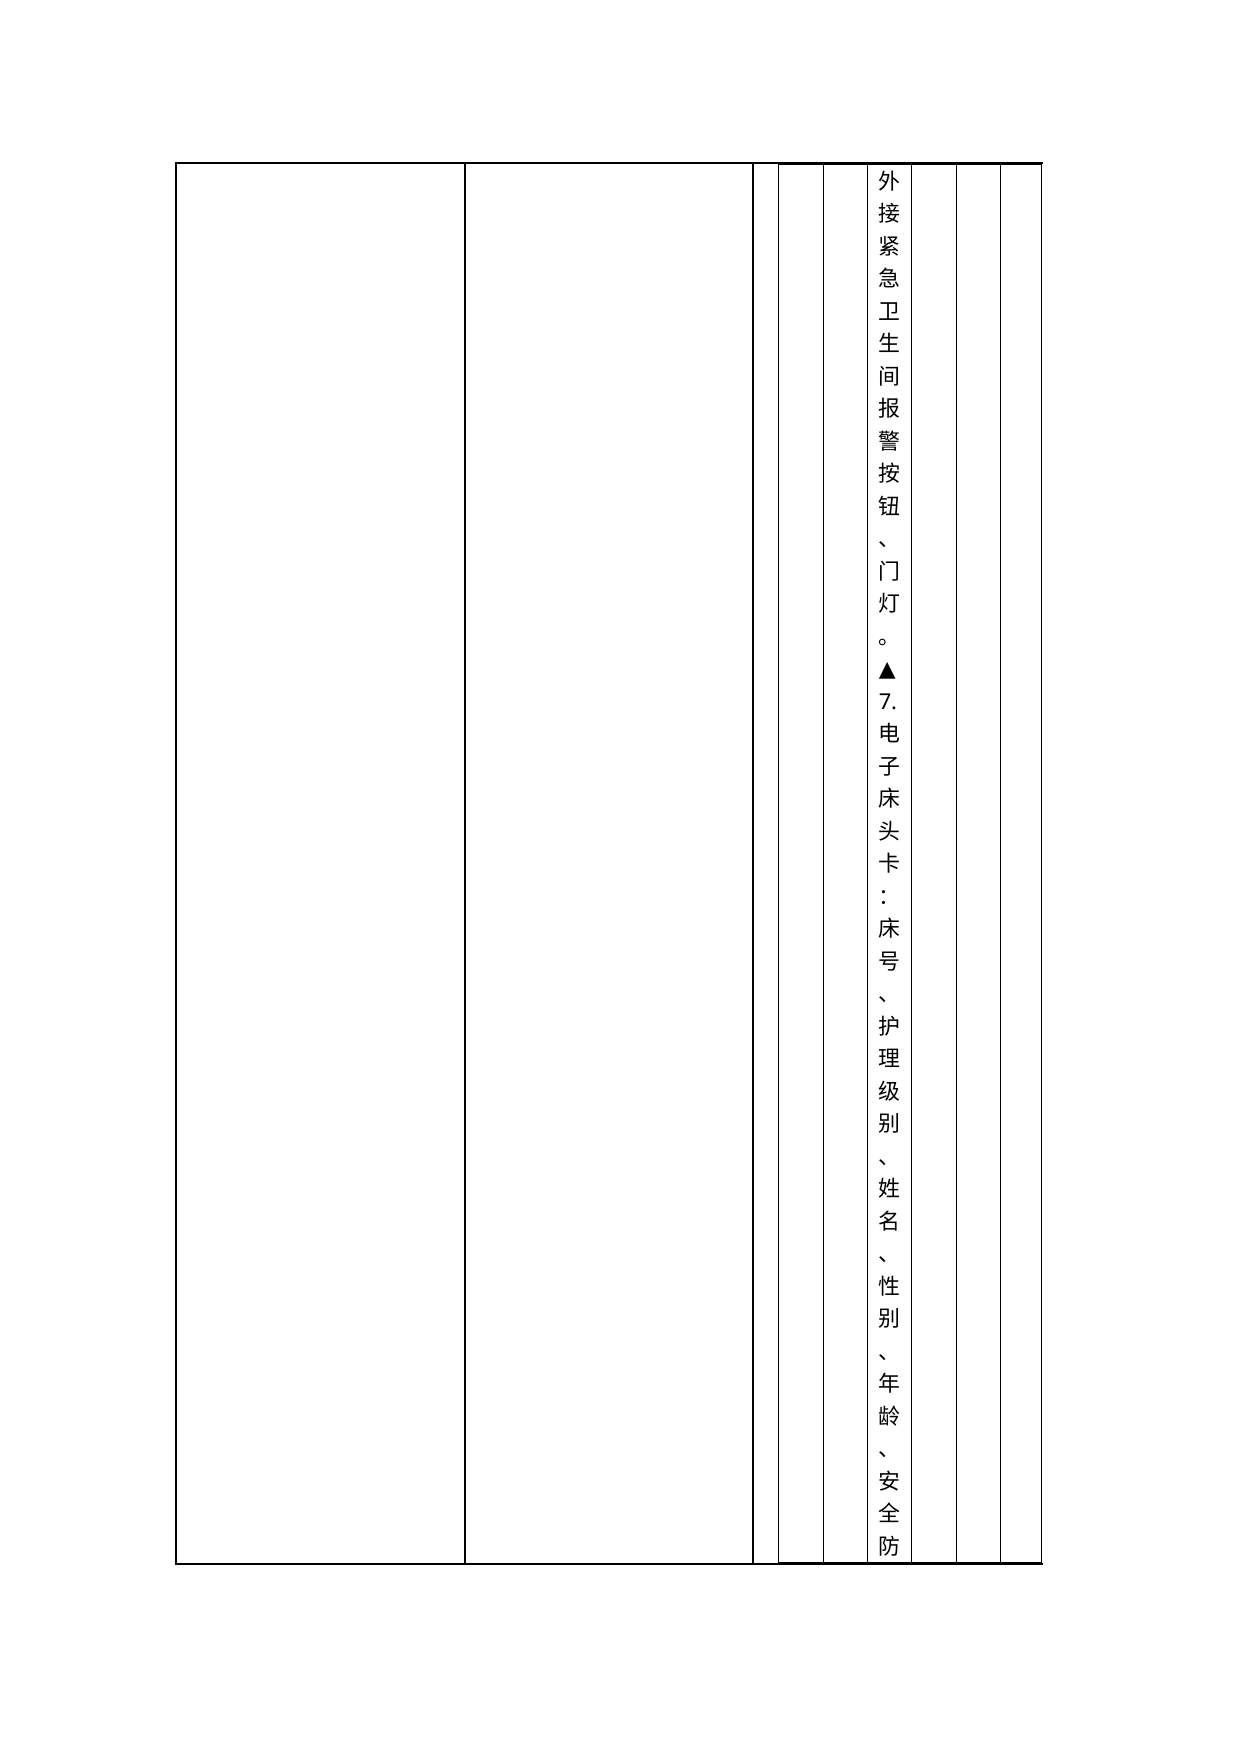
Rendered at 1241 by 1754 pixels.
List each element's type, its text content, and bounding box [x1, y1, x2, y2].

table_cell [1001, 165, 1041, 1562]
table_cell 1 [177, 164, 464, 1563]
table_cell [957, 165, 1000, 1562]
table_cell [779, 165, 823, 1562]
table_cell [868, 165, 911, 1562]
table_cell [912, 165, 956, 1562]
table_cell ▲ [466, 164, 752, 1563]
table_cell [754, 164, 778, 1563]
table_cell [824, 165, 867, 1562]
